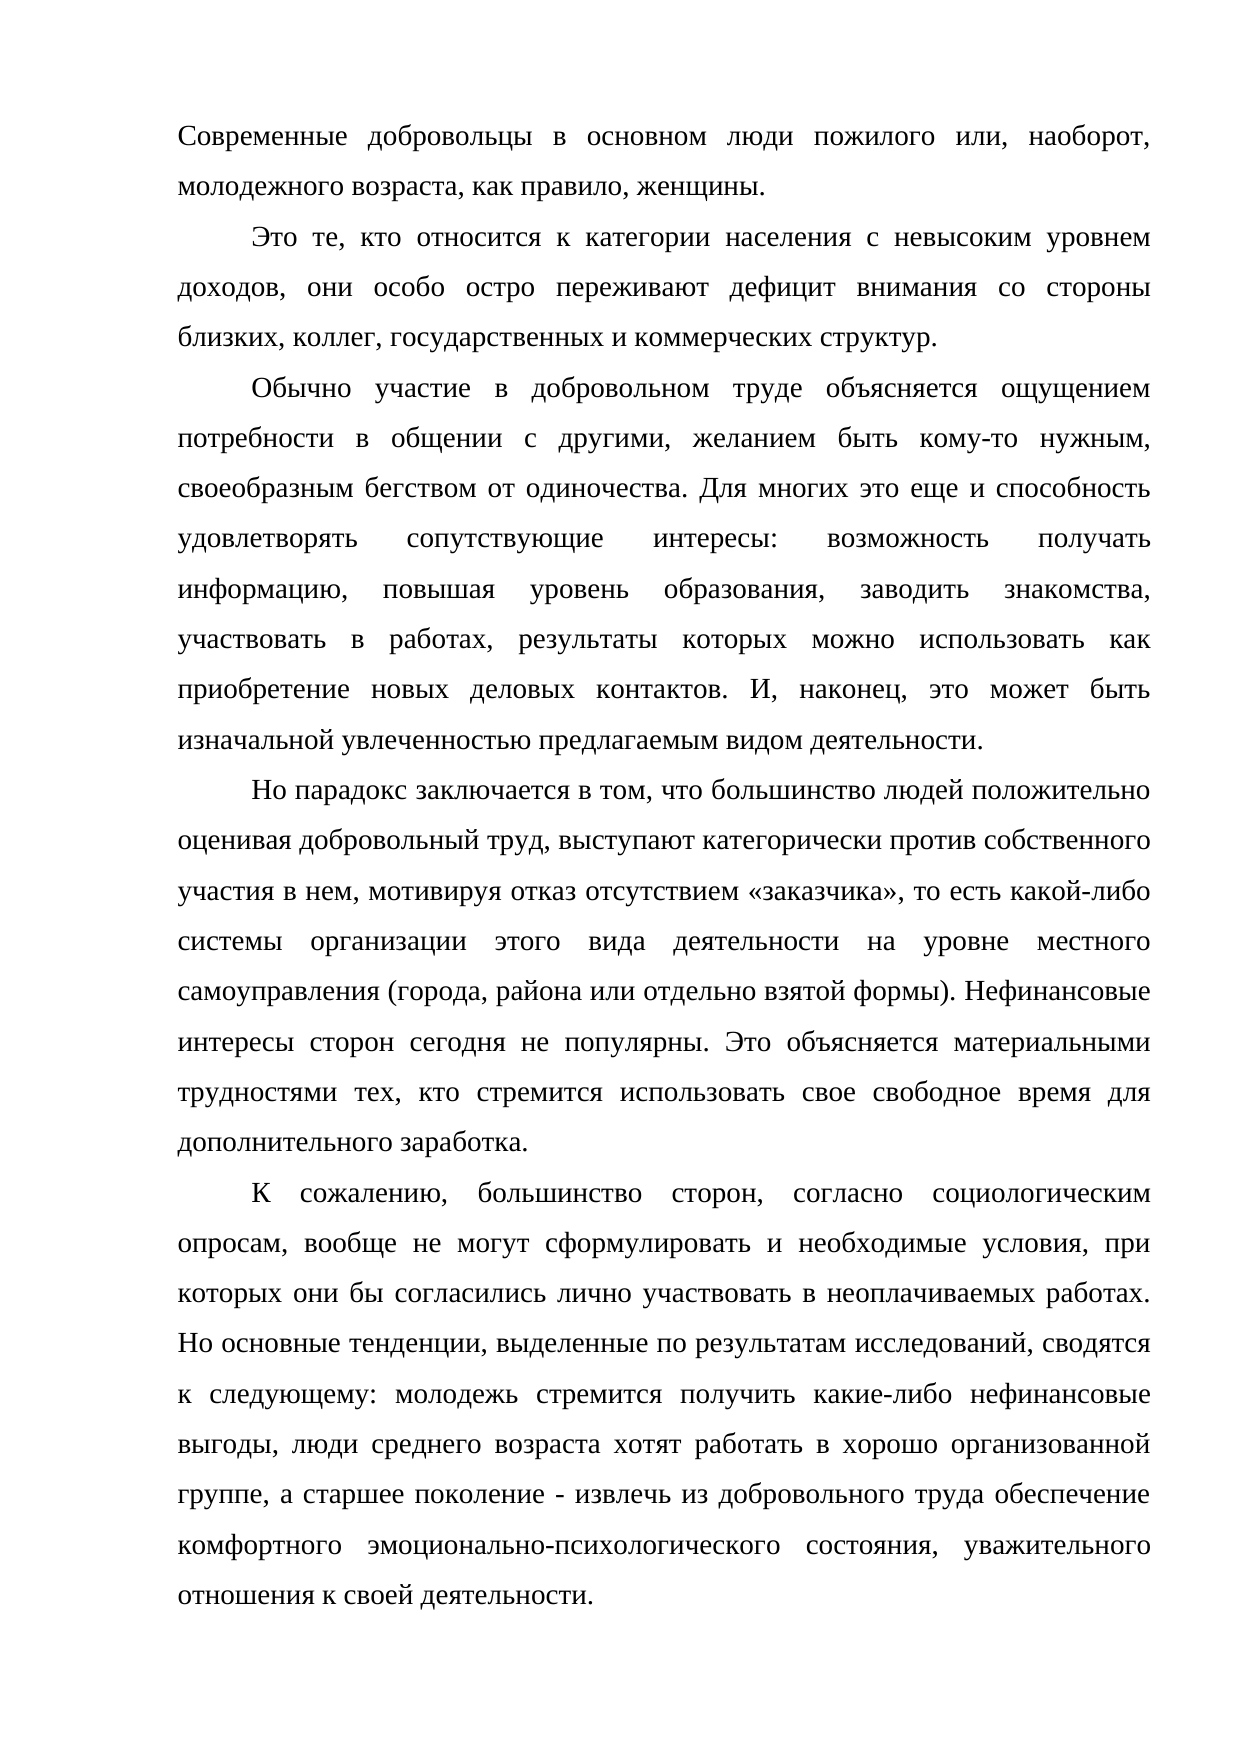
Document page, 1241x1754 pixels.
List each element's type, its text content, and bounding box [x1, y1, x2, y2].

text Это те, кто относится к категории населения с невысоким уровнем доходов, они особо остро переживают дефицит внимания со стороны близких, коллег, государственных и коммерческих структур. [177, 219, 1152, 353]
text Но парадокс заключается в том, что большинство людей положительно оценивая добровольный труд, выступают категорически против собственного участия в нем, мотивируя отказ отсутствием «заказчика», то есть какой-либо системы организации этого вида деятельности на уровне местного самоуправления (города, района или отдельно взятой формы). Нефинансовые интересы сторон сегодня не популярны. Это объясняется материальными трудностями тех, кто стремится использовать свое свободное время для дополнительного заработка. [177, 772, 1152, 1158]
text К сожалению, большинство сторон, согласно социологическим опросам, вообще не могут сформулировать и необходимые условия, при которых они бы согласились лично участвовать в неоплачиваемых работах. Но основные тенденции, выделенные по результатам исследований, сводятся к следующему: молодежь стремится получить какие-либо нефинансовые выгоды, люди среднего возраста хотят работать в хорошо организованной группе, а старшее поколение - извлечь из добровольного труда обеспечение комфортного эмоционально-психологического состояния, уважительного отношения к своей деятельности. [177, 1175, 1152, 1611]
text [177, 118, 1152, 202]
text Обычно участие в добровольном труде объясняется ощущением потребности в общении с другими, желанием быть кому-то нужным, своеобразным бегством от одиночества. Для многих это еще и способность удовлетворять сопутствующие интересы: возможность получать информацию, повышая уровень образования, заводить знакомства, участвовать в работах, результаты которых можно использовать как приобретение новых деловых контактов. И, наконец, это может быть изначальной увлеченностью предлагаемым видом деятельности. [177, 370, 1152, 755]
